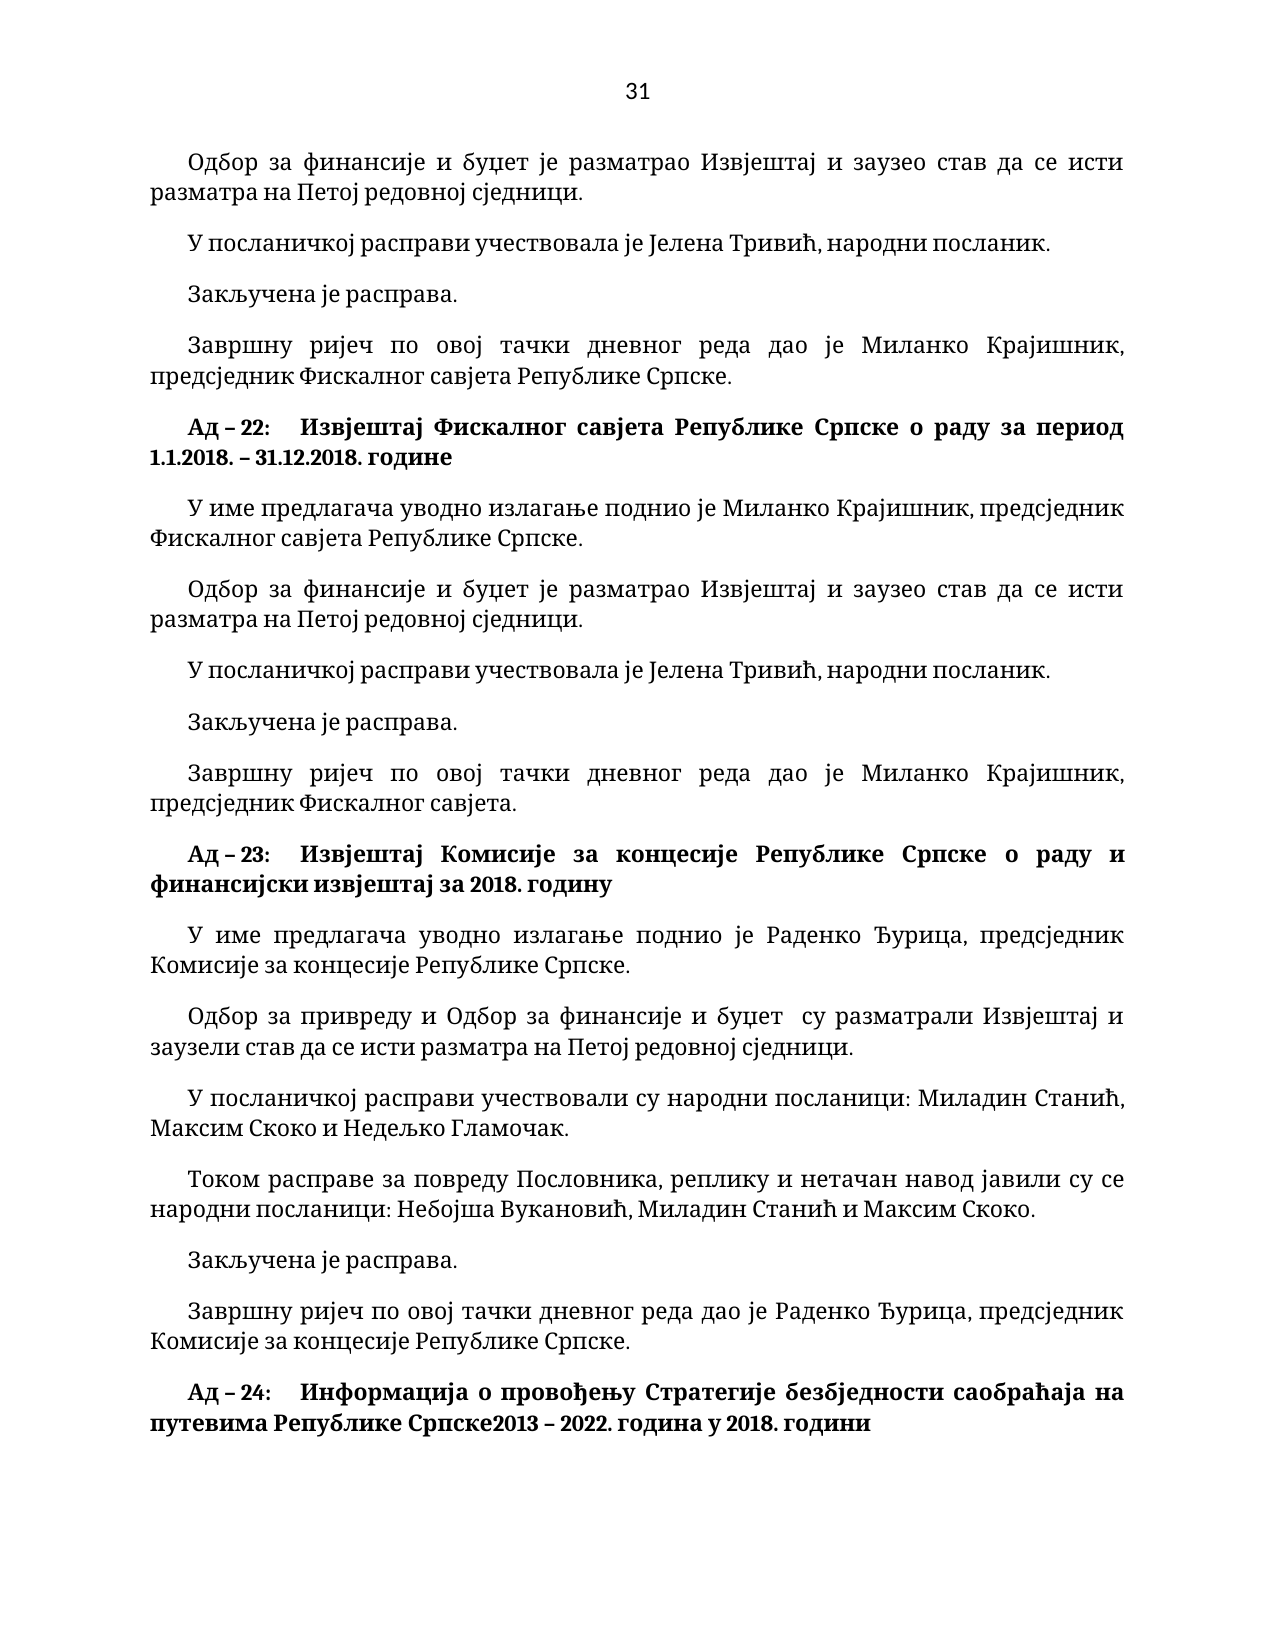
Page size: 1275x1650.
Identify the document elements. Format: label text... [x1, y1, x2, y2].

text У посланичкој расправи учествовала је Јелена Тривић, народни посланик. [150, 231, 1125, 258]
text Ад – 24: Информација о провођењу Стратегије безбједности саобраћаја на путевима Републике Српске2013 – 2022. година у 2018. години [150, 1380, 1125, 1437]
text Завршну ријеч по овој тачки дневног реда дао је Миланко Крајишник, предсједник Фискалног савјета Републике Српске. [150, 333, 1125, 390]
text Одбор за финансије и буџет је разматрао Извјештај и заузео став да се исти разматра на Петој редовној сједници. [150, 150, 1125, 207]
text Током расправе за повреду Пословника, реплику и нетачан навод јавили су се народни посланици: Небојша Вукановић, Миладин Станић и Максим Скоко. [150, 1167, 1125, 1223]
text Ад – 22: Извјештај Фискалног савјета Републике Српске о раду за период 1.1.2018. – 31.12.2018. године [150, 414, 1125, 471]
text Закључена је расправа. [150, 709, 1125, 736]
text Закључена је расправа. [150, 1248, 1125, 1274]
text Закључена је расправа. [150, 282, 1125, 309]
text У посланичкој расправи учествовали су народни посланици: Миладин Станић, Максим Скоко и Недељко Гламочак. [150, 1085, 1125, 1142]
text Завршну ријеч по овој тачки дневног реда дао је Раденко Ђурица, предсједник Комисије за концесије Републике Српске. [150, 1299, 1125, 1356]
text У име предлагача уводно излагање поднио је Раденко Ђурица, предсједник Комисије за концесије Републике Српске. [150, 923, 1125, 979]
text У име предлагача уводно излагање поднио је Миланко Крајишник, предсједник Фискалног савјета Републике Српске. [150, 496, 1125, 552]
text Ад – 23: Извјештај Комисије за концесије Републике Српске о раду и финансијски извјештај за 2018. годину [150, 842, 1125, 898]
text Одбор за финансије и буџет је разматрао Извјештај и заузео став да се исти разматра на Петој редовној сједници. [150, 577, 1125, 634]
text У посланичкој расправи учествовала је Јелена Тривић, народни посланик. [150, 658, 1125, 685]
text Завршну ријеч по овој тачки дневног реда дао је Миланко Крајишник, предсједник Фискалног савјета. [150, 760, 1125, 817]
text Одбор за привреду и Одбор за финансије и буџет су разматрали Извјештај и заузели став да се исти разматра на Петој редовној сједници. [150, 1004, 1125, 1061]
